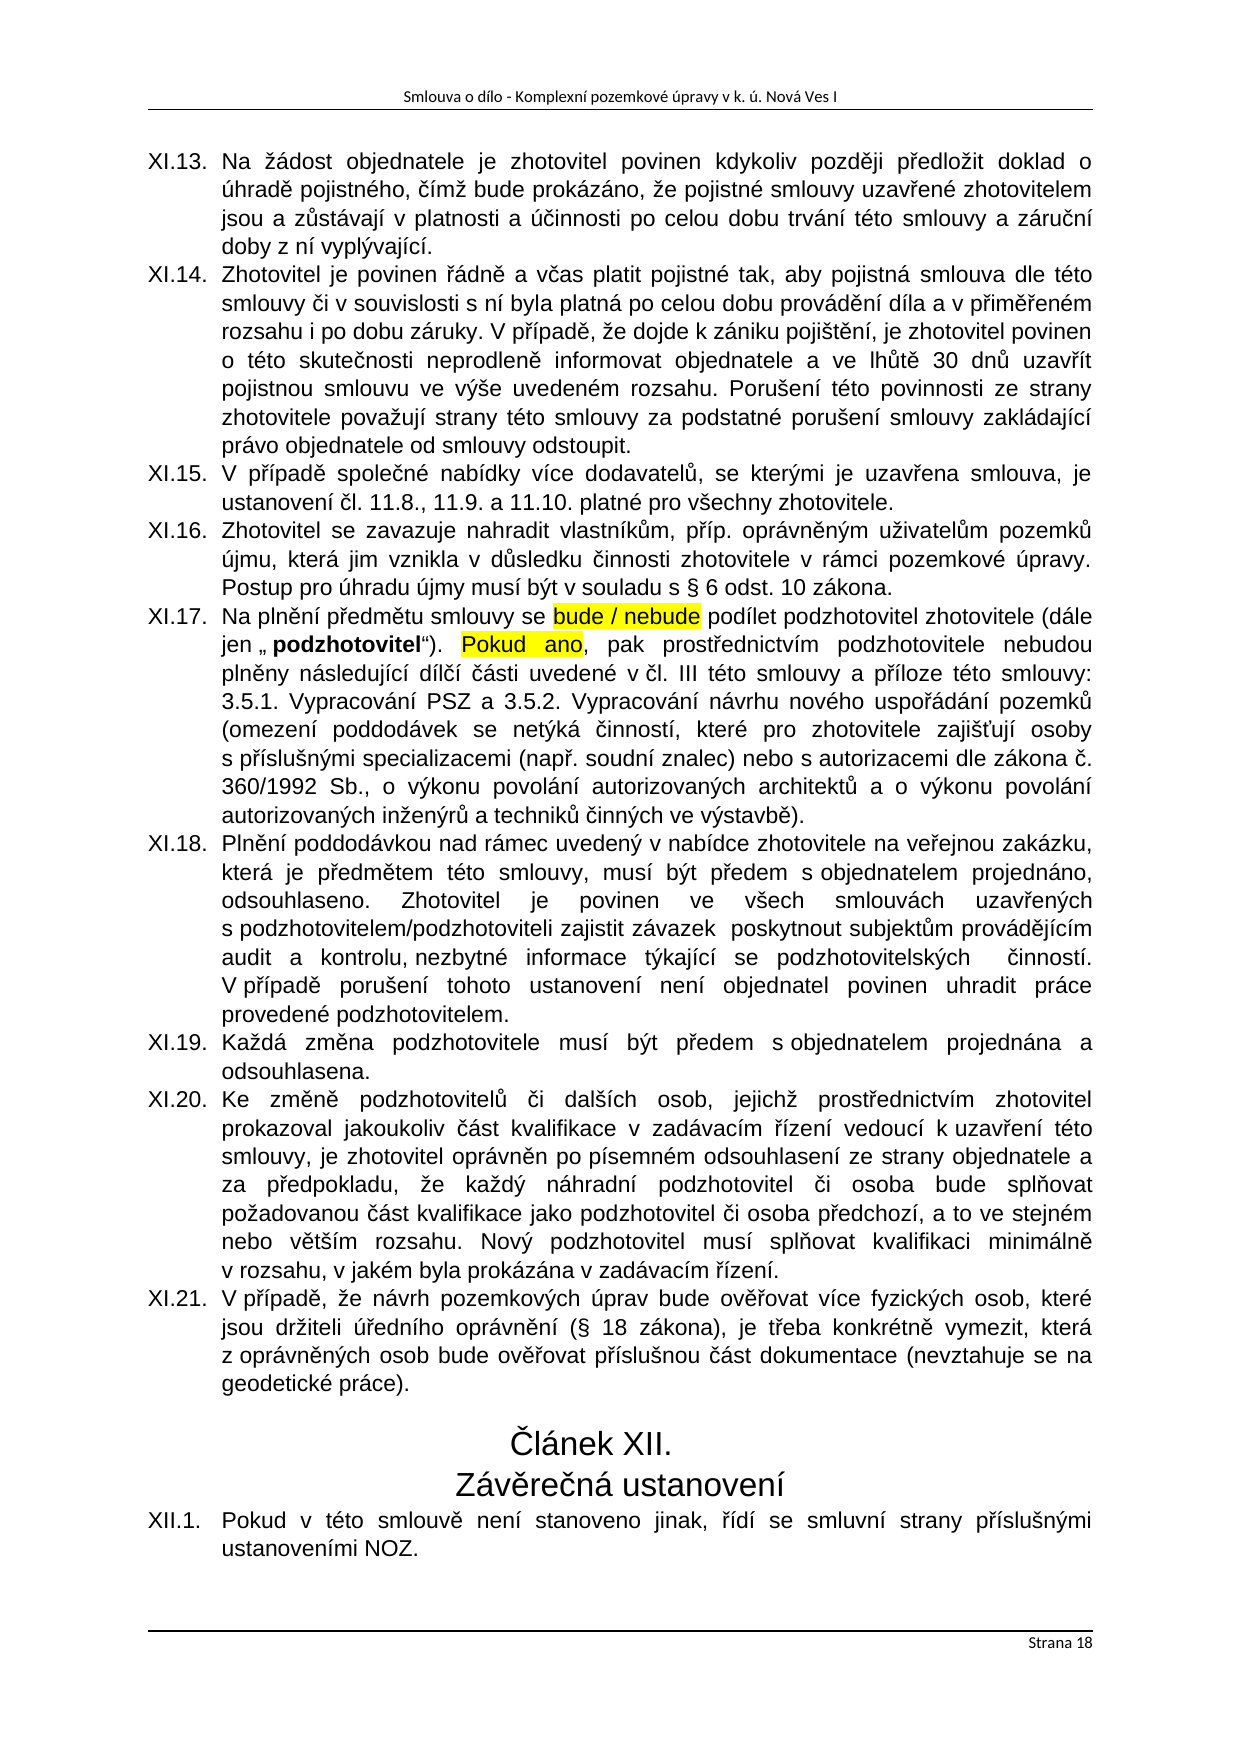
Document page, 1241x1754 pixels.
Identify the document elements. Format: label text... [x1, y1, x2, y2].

list Zhotovitel je povinen řádně a včas platit pojistné tak, aby pojistná smlouva dle této smlouvy či v souvislosti s ní byla platná po celou dobu provádění díla a v přiměřeném rozsahu i po dobu záruky. V případě, že dojde k zániku pojištění, je zhotovitel povinen o této skutečnosti neprodleně informovat objednatele a ve lhůtě 30 dnů uzavřít pojistnou smlouvu ve výše uvedeném rozsahu. Porušení této povinnosti ze strany zhotovitele považují strany této smlouvy za podstatné porušení smlouvy zakládající právo objednatele od smlouvy odstoupit. [148, 261, 1093, 458]
list V případě společné nabídky více dodavatelů, se kterými je uzavřena smlouva, je ustanovení čl. 11.8., 11.9. a 11.10. platné pro všechny zhotovitele. [148, 460, 1093, 515]
list Na plnění předmětu smlouvy se bude / nebude podílet podzhotovitel zhotovitele (dále jen „ podzhotovitel“). Pokud ano, pak prostřednictvím podzhotovitele nebudou plněny následující dílčí části uvedené v čl. III této smlouvy a příloze této smlouvy: 3.5.1. Vypracování PSZ a 3.5.2. Vypracování návrhu nového uspořádání pozemků (omezení poddodávek se netýká činností, které pro zhotovitele zajišťují osoby s příslušnými specializacemi (např. soudní znalec) nebo s autorizacemi dle zákona č. 360/1992 Sb., o výkonu povolání autorizovaných architektů a o výkonu povolání autorizovaných inženýrů a techniků činných ve výstavbě). [148, 603, 1093, 828]
subtitle Závěrečná ustanovení [148, 1424, 1093, 1504]
list Na žádost objednatele je zhotovitel povinen kdykoliv později předložit doklad o úhradě pojistného, čímž bude prokázáno, že pojistné smlouvy uzavřené zhotovitelem jsou a zůstávají v platnosti a účinnosti po celou dobu trvání této smlouvy a záruční doby z ní vyplývající. [148, 148, 1093, 259]
list Pokud v této smlouvě není stanoveno jinak, řídí se smluvní strany příslušnými ustanoveními NOZ. [148, 1507, 1093, 1562]
list Plnění poddodávkou nad rámec uvedený v nabídce zhotovitele na veřejnou zakázku, která je předmětem této smlouvy, musí být předem s objednatelem projednáno, odsouhlaseno. Zhotovitel je povinen ve všech smlouvách uzavřených s podzhotovitelem/podzhotoviteli zajistit závazek poskytnout subjektům provádějícím audit a kontrolu, nezbytné informace týkající se podzhotovitelských činností. V případě porušení tohoto ustanovení není objednatel povinen uhradit práce provedené podzhotovitelem. [148, 830, 1093, 1027]
list V případě, že návrh pozemkových úprav bude ověřovat více fyzických osob, které jsou držiteli úředního oprávnění (§ 18 zákona), je třeba konkrétně vymezit, která z oprávněných osob bude ověřovat příslušnou část dokumentace (nevztahuje se na geodetické práce). [148, 1285, 1093, 1397]
list Každá změna podzhotovitele musí být předem s objednatelem projednána a odsouhlasena. [148, 1029, 1093, 1084]
list Ke změně podzhotovitelů či dalších osob, jejichž prostřednictvím zhotovitel prokazoval jakoukoliv část kvalifikace v zadávacím řízení vedoucí k uzavření této smlouvy, je zhotovitel oprávněn po písemném odsouhlasení ze strany objednatele a za předpokladu, že každý náhradní podzhotovitel či osoba bude splňovat požadovanou část kvalifikace jako podzhotovitel či osoba předchozí, a to ve stejném nebo větším rozsahu. Nový podzhotovitel musí splňovat kvalifikaci minimálně v rozsahu, v jakém byla prokázána v zadávacím řízení. [148, 1086, 1093, 1283]
list Zhotovitel se zavazuje nahradit vlastníkům, příp. oprávněným uživatelům pozemků újmu, která jim vznikla v důsledku činnosti zhotovitele v rámci pozemkové úpravy. Postup pro úhradu újmy musí být v souladu s § 6 odst. 10 zákona. [148, 517, 1093, 601]
